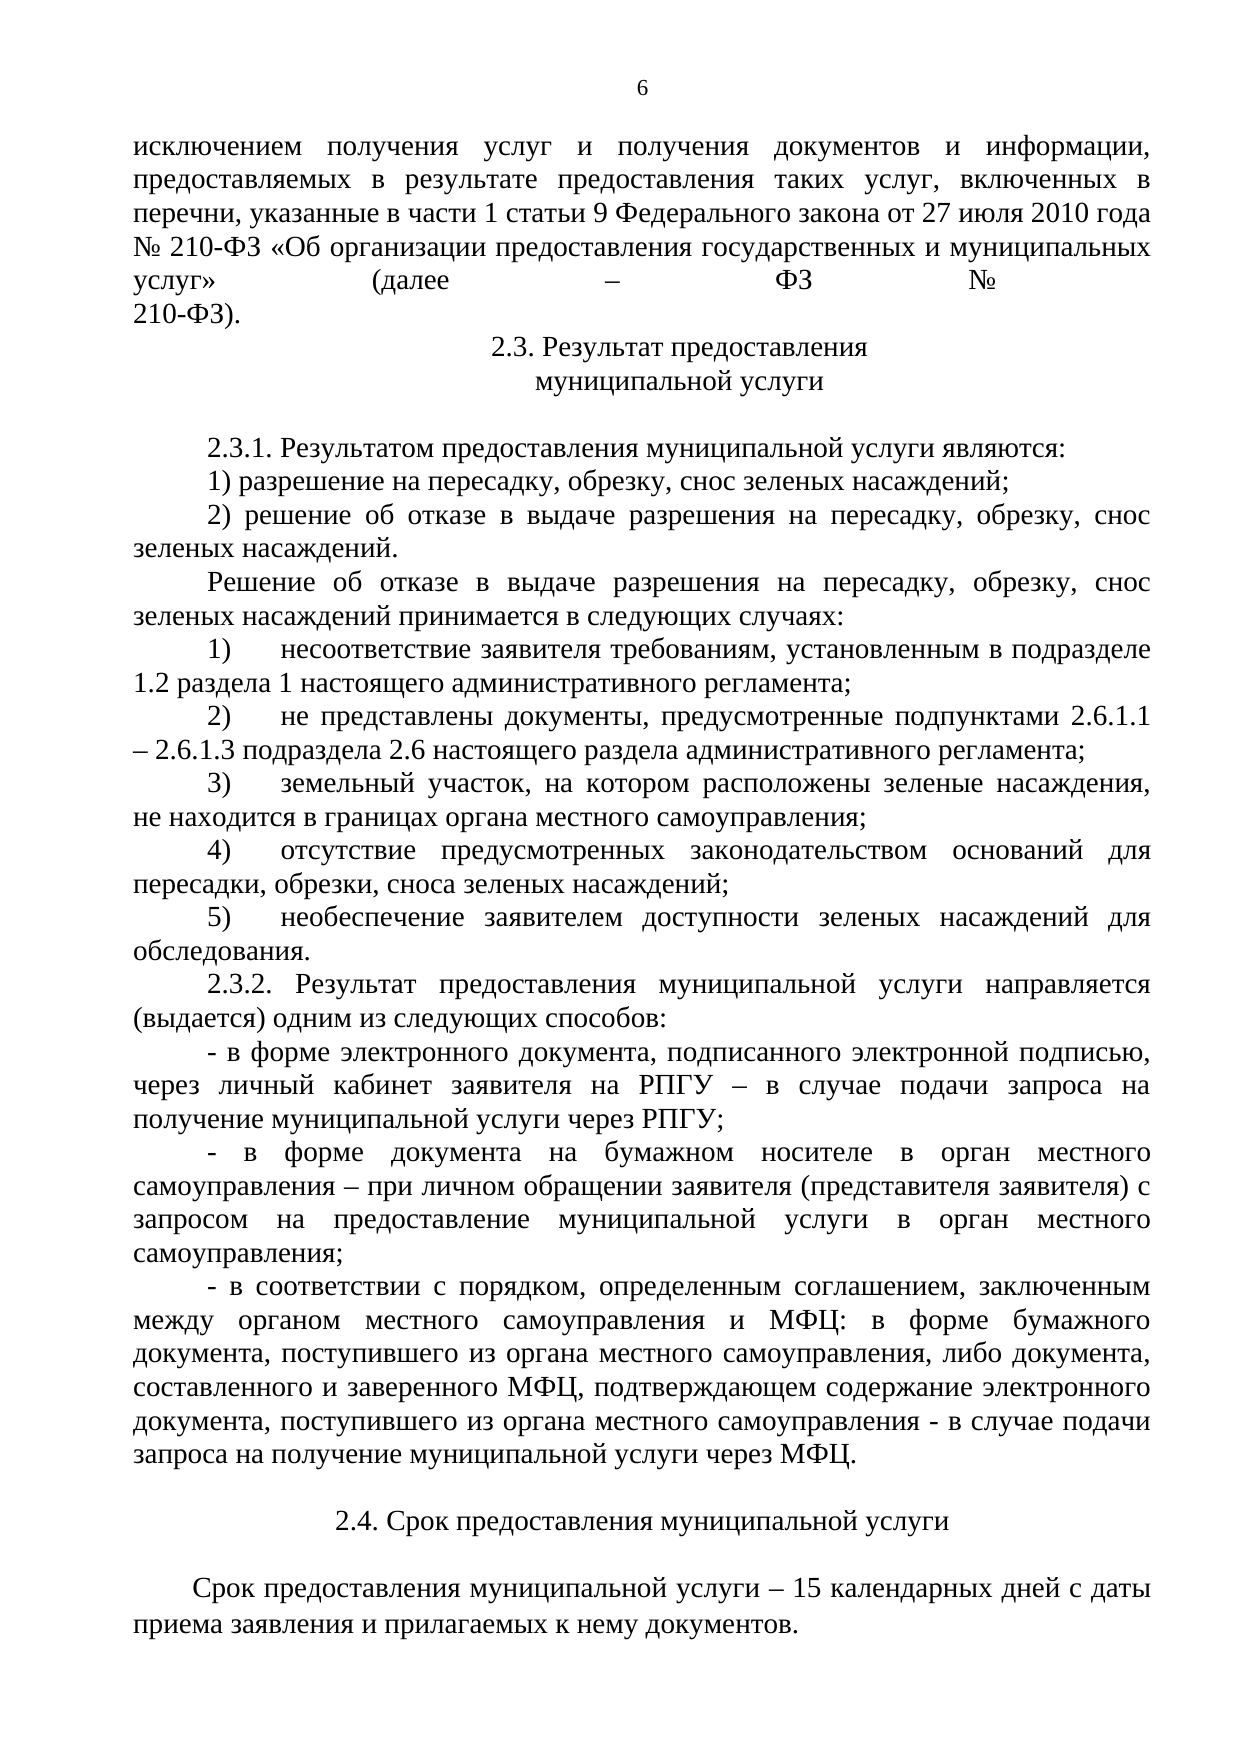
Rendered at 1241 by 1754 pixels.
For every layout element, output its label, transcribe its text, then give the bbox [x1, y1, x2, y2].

text 4) отсутствие предусмотренных законодательством оснований для пересадки, обрезки, сноса зеленых насаждений; [133, 832, 1152, 899]
text 5) необеспечение заявителем доступности зеленых насаждений для обследования. [133, 899, 1152, 967]
text 1) разрешение на пересадку, обрезку, снос зеленых насаждений; [133, 463, 1152, 497]
text 2) решение об отказе в выдаче разрешения на пересадку, обрезку, снос зеленых насаждений. [133, 497, 1152, 564]
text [133, 128, 1152, 329]
text Срок предоставления муниципальной услуги – 15 календарных дней с даты приема заявления и прилагаемых к нему документов. [133, 1570, 1152, 1640]
text Решение об отказе в выдаче разрешения на пересадку, обрезку, снос зеленых насаждений принимается в следующих случаях: [133, 564, 1152, 631]
text 3) земельный участок, на котором расположены зеленые насаждения, не находится в границах органа местного самоуправления; [133, 765, 1152, 832]
text 1) несоответствие заявителя требованиям, установленным в подразделе 1.2 раздела 1 настоящего административного регламента; [133, 631, 1152, 698]
text муниципальной услуги [133, 363, 1152, 396]
text 2) не представлены документы, предусмотренные подпунктами 2.6.1.1 – 2.6.1.3 подраздела 2.6 настоящего раздела административного регламента; [133, 698, 1152, 765]
text - в форме электронного документа, подписанного электронной подписью, через личный кабинет заявителя на РПГУ – в случае подачи запроса на получение муниципальной услуги через РПГУ; [133, 1034, 1152, 1134]
text - в форме документа на бумажном носителе в орган местного самоуправления – при личном обращении заявителя (представителя заявителя) с запросом на предоставление муниципальной услуги в орган местного самоуправления; [133, 1134, 1152, 1268]
text - в соответствии с порядком, определенным соглашением, заключенным между органом местного самоуправления и МФЦ: в форме бумажного документа, поступившего из органа местного самоуправления, либо документа, составленного и заверенного МФЦ, подтверждающем содержание электронного документа, поступившего из органа местного самоуправления - в случае подачи запроса на получение муниципальной услуги через МФЦ. [133, 1268, 1152, 1470]
text 2.3. Результат предоставления [133, 329, 1152, 363]
text 2.3.1. Результатом предоставления муниципальной услуги являются: [133, 430, 1152, 463]
text 2.4. Срок предоставления муниципальной услуги [133, 1503, 1152, 1537]
text 2.3.2. Результат предоставления муниципальной услуги направляется (выдается) одним из следующих способов: [133, 967, 1152, 1034]
